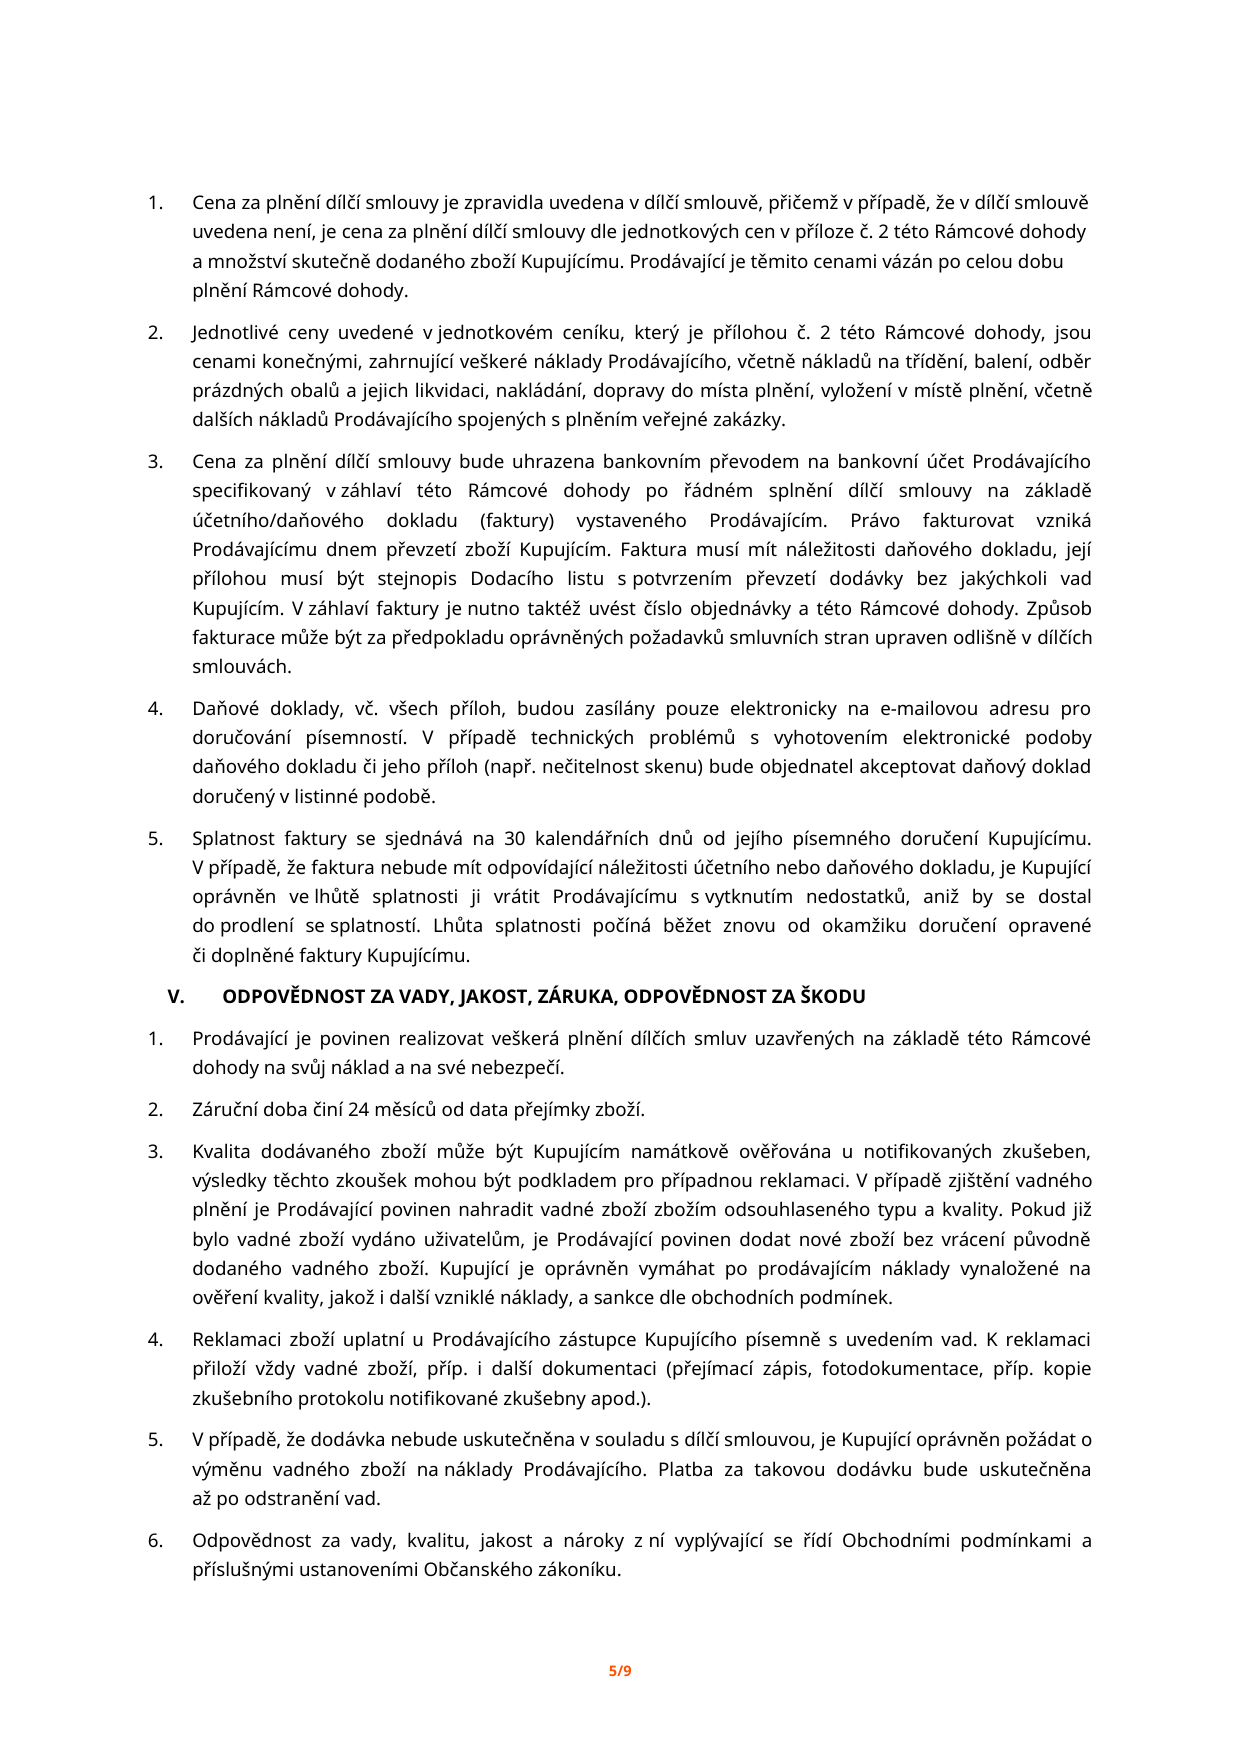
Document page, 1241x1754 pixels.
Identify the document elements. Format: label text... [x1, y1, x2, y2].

list ODPOVĚDNOST ZA VADY, JAKOST, ZÁRUKA, ODPOVĚDNOST ZA ŠKODU [185, 984, 1093, 1009]
subtitle Cena za plnění dílčí smlouvy je zpravidla uvedena v dílčí smlouvě, přičemž v případě, že v dílčí smlouvě uvedena není, je cena za plnění dílčí smlouvy dle jednotkových cen v příloze č. 2 této Rámcové dohody a množství skutečně dodaného zboží Kupujícímu. Prodávající je těmito cenami vázán po celou dobu plnění Rámcové dohody. [148, 189, 1093, 303]
list Odpovědnost za vady, kvalitu, jakost a nároky z ní vyplývající se řídí Obchodními podmínkami a příslušnými ustanoveními Občanského zákoníku. [148, 1527, 1093, 1582]
subtitle Daňové doklady, vč. všech příloh, budou zasílány pouze elektronicky na e-mailovou adresu pro doručování písemností. V případě technických problémů s vyhotovením elektronické podoby daňového dokladu či jeho příloh (např. nečitelnost skenu) bude objednatel akceptovat daňový doklad doručený v listinné podobě. [148, 695, 1093, 808]
list Prodávající je povinen realizovat veškerá plnění dílčích smluv uzavřených na základě této Rámcové dohody na svůj náklad a na své nebezpečí. [148, 1025, 1093, 1080]
list V případě, že dodávka nebude uskutečněna v souladu s dílčí smlouvou, je Kupující oprávněn požádat o výměnu vadného zboží na náklady Prodávajícího. Platba za takovou dodávku bude uskutečněna až po odstranění vad. [148, 1427, 1093, 1511]
list Kvalita dodávaného zboží může být Kupujícím namátkově ověřována u notifikovaných zkušeben, výsledky těchto zkoušek mohou být podkladem pro případnou reklamaci. V případě zjištění vadného plnění je Prodávající povinen nahradit vadné zboží zbožím odsouhlaseného typu a kvality. Pokud již bylo vadné zboží vydáno uživatelům, je Prodávající povinen dodat nové zboží bez vrácení původně dodaného vadného zboží. Kupující je oprávněn vymáhat po prodávajícím náklady vynaložené na ověření kvality, jakož i další vzniklé náklady, a sankce dle obchodních podmínek. [148, 1138, 1093, 1310]
list Záruční doba činí 24 měsíců od data přejímky zboží. [148, 1096, 1093, 1122]
subtitle Splatnost faktury se sjednává na 30 kalendářních dnů od jejího písemného doručení Kupujícímu. V případě, že faktura nebude mít odpovídající náležitosti účetního nebo daňového dokladu, je Kupující oprávněn ve lhůtě splatnosti ji vrátit Prodávajícímu s vytknutím nedostatků, aniž by se dostal do prodlení se splatností. Lhůta splatnosti počíná běžet znovu od okamžiku doručení opravené či doplněné faktury Kupujícímu. [148, 825, 1093, 967]
list Reklamaci zboží uplatní u Prodávajícího zástupce Kupujícího písemně s uvedením vad. K reklamaci přiloží vždy vadné zboží, příp. i další dokumentaci (přejímací zápis, fotodokumentace, příp. kopie zkušebního protokolu notifikované zkušebny apod.). [148, 1326, 1093, 1410]
list Jednotlivé ceny uvedené v jednotkovém ceníku, který je přílohou č. 2 této Rámcové dohody, jsou cenami konečnými, zahrnující veškeré náklady Prodávajícího, včetně nákladů na třídění, balení, odběr prázdných obalů a jejich likvidaci, nakládání, dopravy do místa plnění, vyložení v místě plnění, včetně dalších nákladů Prodávajícího spojených s plněním veřejné zakázky. [148, 319, 1093, 432]
list Cena za plnění dílčí smlouvy bude uhrazena bankovním převodem na bankovní účet Prodávajícího specifikovaný v záhlaví této Rámcové dohody po řádném splnění dílčí smlouvy na základě účetního/daňového dokladu (faktury) vystaveného Prodávajícím. Právo fakturovat vzniká Prodávajícímu dnem převzetí zboží Kupujícím. Faktura musí mít náležitosti daňového dokladu, její přílohou musí být stejnopis Dodacího listu s potvrzením převzetí dodávky bez jakýchkoli vad Kupujícím. V záhlaví faktury je nutno taktéž uvést číslo objednávky a této Rámcové dohody. Způsob fakturace může být za předpokladu oprávněných požadavků smluvních stran upraven odlišně v dílčích smlouvách. [148, 448, 1093, 679]
